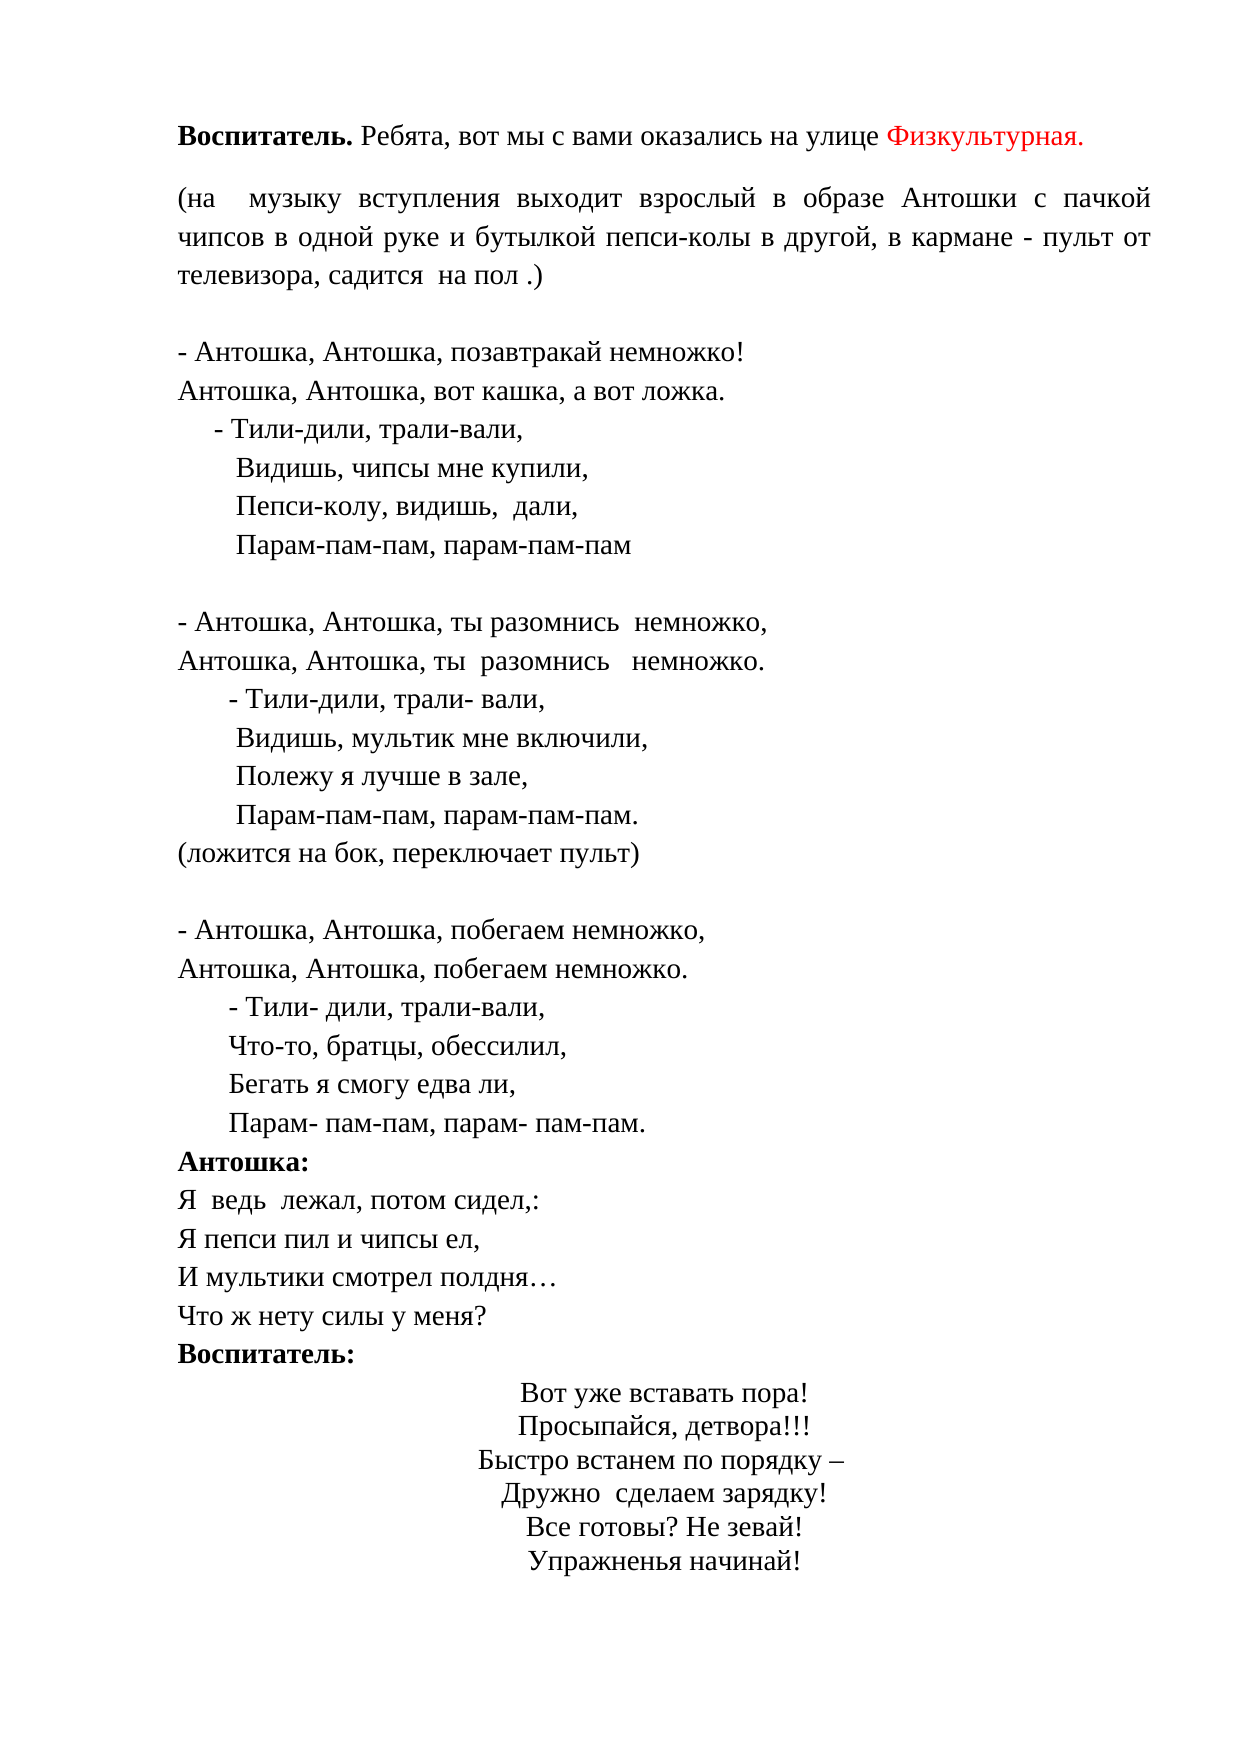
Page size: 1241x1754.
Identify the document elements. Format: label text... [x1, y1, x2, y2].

text И мультики смотрел полдня… [177, 1259, 1152, 1293]
text Антошка: [177, 1144, 1152, 1177]
text (на музыку вступления выходит взрослый в образе Антошки с пачкой чипсов в одной руке и бутылкой пепси-колы в другой, в кармане - пульт от телевизора, садится на пол .) [177, 180, 1152, 291]
text Парам- пам-пам, парам- пам-пам. [177, 1105, 1152, 1139]
text - Тили- дили, трали-вали, [177, 989, 1152, 1023]
text - Тили-дили, трали-вали, [177, 411, 1152, 445]
text Вот уже вставать пора! Просыпайся, детвора!!! Быстро встанем по порядку – Дружно сделаем зарядку! Все готовы? Не зевай! Упражненья начинай! [177, 1375, 1152, 1605]
text Антошка, Антошка, вот кашка, а вот ложка. [177, 373, 1152, 406]
text Бегать я смогу едва ли, [177, 1067, 1152, 1100]
text Антошка, Антошка, ты разомнись немножко. [177, 643, 1152, 676]
text - Антошка, Антошка, ты разомнись немножко, [177, 604, 1152, 638]
text Что-то, братцы, обессилил, [177, 1028, 1152, 1062]
text (ложится на бок, переключает пульт) [177, 835, 1152, 869]
text Парам-пам-пам, парам-пам-пам. [177, 797, 1152, 830]
text Воспитатель: [177, 1336, 1152, 1370]
text Видишь, мультик мне включили, [177, 720, 1152, 753]
text - Антошка, Антошка, позавтракай немножко! [177, 334, 1152, 368]
text Пепси-колу, видишь, дали, [177, 488, 1152, 522]
text Антошка, Антошка, побегаем немножко. [177, 951, 1152, 984]
text - Антошка, Антошка, побегаем немножко, [177, 912, 1152, 946]
text Видишь, чипсы мне купили, [177, 450, 1152, 483]
text - Тили-дили, трали- вали, [177, 681, 1152, 715]
text Я ведь лежал, потом сидел,: [177, 1182, 1152, 1216]
text Парам-пам-пам, парам-пам-пам [177, 527, 1152, 561]
text Воспитатель. Ребята, вот мы с вами оказались на улице Физкультурная. [177, 118, 1152, 152]
text Что ж нету силы у меня? [177, 1298, 1152, 1331]
text Полежу я лучше в зале, [177, 758, 1152, 792]
text Я пепси пил и чипсы ел, [177, 1221, 1152, 1254]
